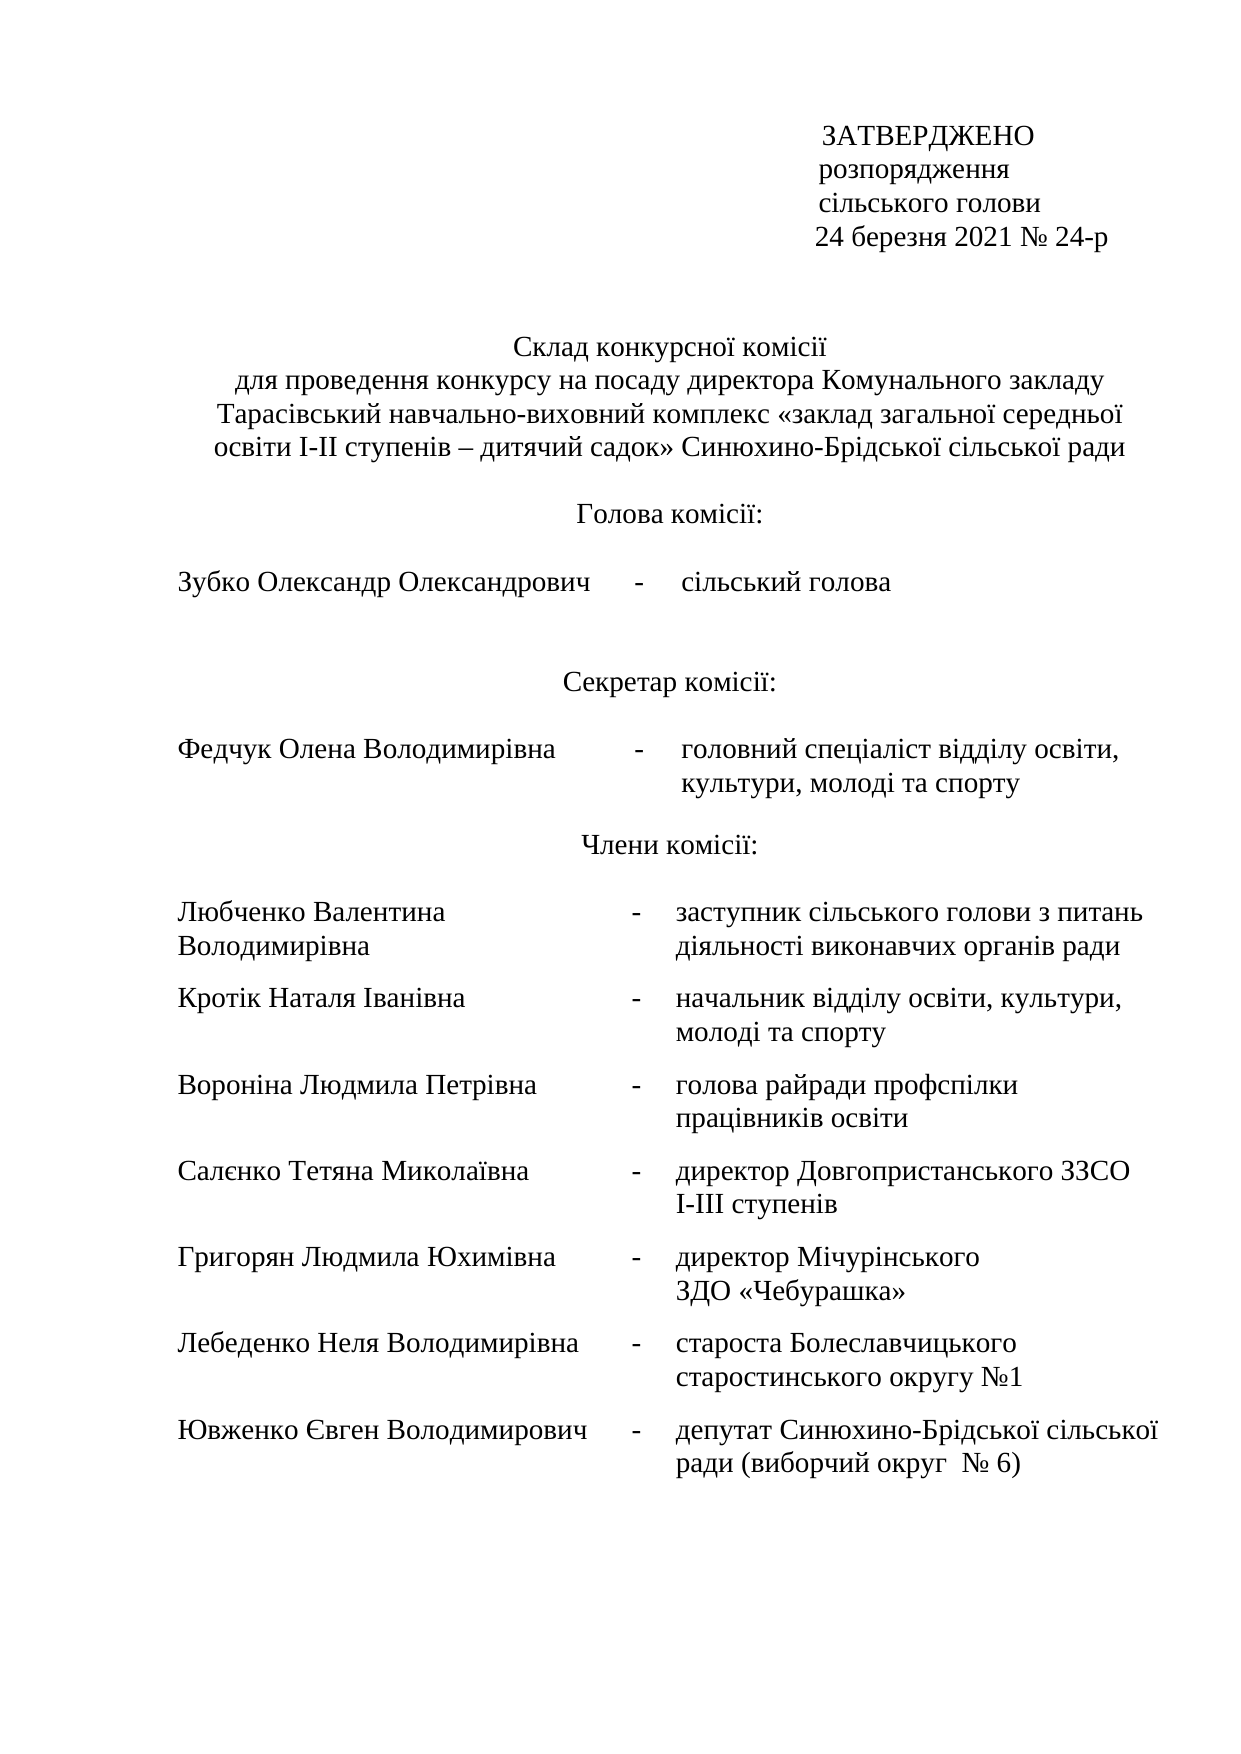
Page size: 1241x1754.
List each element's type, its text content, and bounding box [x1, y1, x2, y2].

table_cell Салєнко Тетяна Миколаївна [166, 1153, 608, 1239]
table_cell - [608, 1153, 664, 1239]
table_cell директор Мічурінського ЗДО «Чебурашка» [664, 1239, 1171, 1326]
table_cell - [608, 1067, 664, 1153]
table_cell Ювженко Євген Володимирович [166, 1412, 608, 1479]
table_cell депутат Синюхино-Брідської сільської ради (виборчий округ № 6) [664, 1412, 1171, 1479]
table_cell директор Довгопристанського ЗЗСО І-ІІІ ступенів [664, 1153, 1171, 1239]
table_header Федчук Олена Володимирівна [166, 731, 608, 798]
table_header - [608, 731, 670, 798]
table_cell староста Болеславчицького старостинського округу №1 [664, 1326, 1171, 1412]
table_cell - [608, 1412, 664, 1479]
table_cell Кротік Наталя Іванівна [166, 981, 608, 1067]
table_cell - [608, 981, 664, 1067]
table_header Зубко Олександр Олександрович [166, 564, 608, 631]
text розпорядження [767, 152, 1162, 185]
table_cell голова райради профспілки працівників освіти [664, 1067, 1171, 1153]
table_cell Лебеденко Неля Володимирівна [166, 1326, 608, 1412]
title ЗАТВЕРДЖЕНО [620, 118, 1162, 152]
title Склад конкурсної комісії [177, 329, 1162, 362]
table_cell Вороніна Людмила Петрівна [166, 1067, 608, 1153]
text 24 березня 2021 № 24-р [177, 219, 1162, 252]
subtitle Голова комісії: [177, 497, 1162, 530]
table_cell начальник відділу освіти, культури, молоді та спорту [664, 981, 1171, 1067]
subtitle Члени комісії: [177, 827, 1162, 861]
table_header заступник сільського голови з питань діяльності виконавчих органів ради [664, 894, 1171, 981]
table_header - [608, 894, 664, 981]
table_header головний спеціаліст відділу освіти, культури, молоді та спорту [670, 731, 1174, 798]
title для проведення конкурсу на посаду директора Комунального закладу Тарасівський навчально-виховний комплекс «заклад загальної середньої освіти І-ІІ ступенів – дитячий садок» Синюхино-Брідської сільської ради [177, 362, 1162, 463]
table_cell - [608, 1239, 664, 1326]
table_cell Григорян Людмила Юхимівна [166, 1239, 608, 1326]
table_header - [608, 564, 670, 631]
table_header сільський голова [670, 564, 1174, 631]
text сільського голови [767, 185, 1162, 219]
table_cell - [608, 1326, 664, 1412]
table_header Любченко Валентина Володимирівна [166, 894, 608, 981]
subtitle Секретар комісії: [177, 664, 1162, 698]
